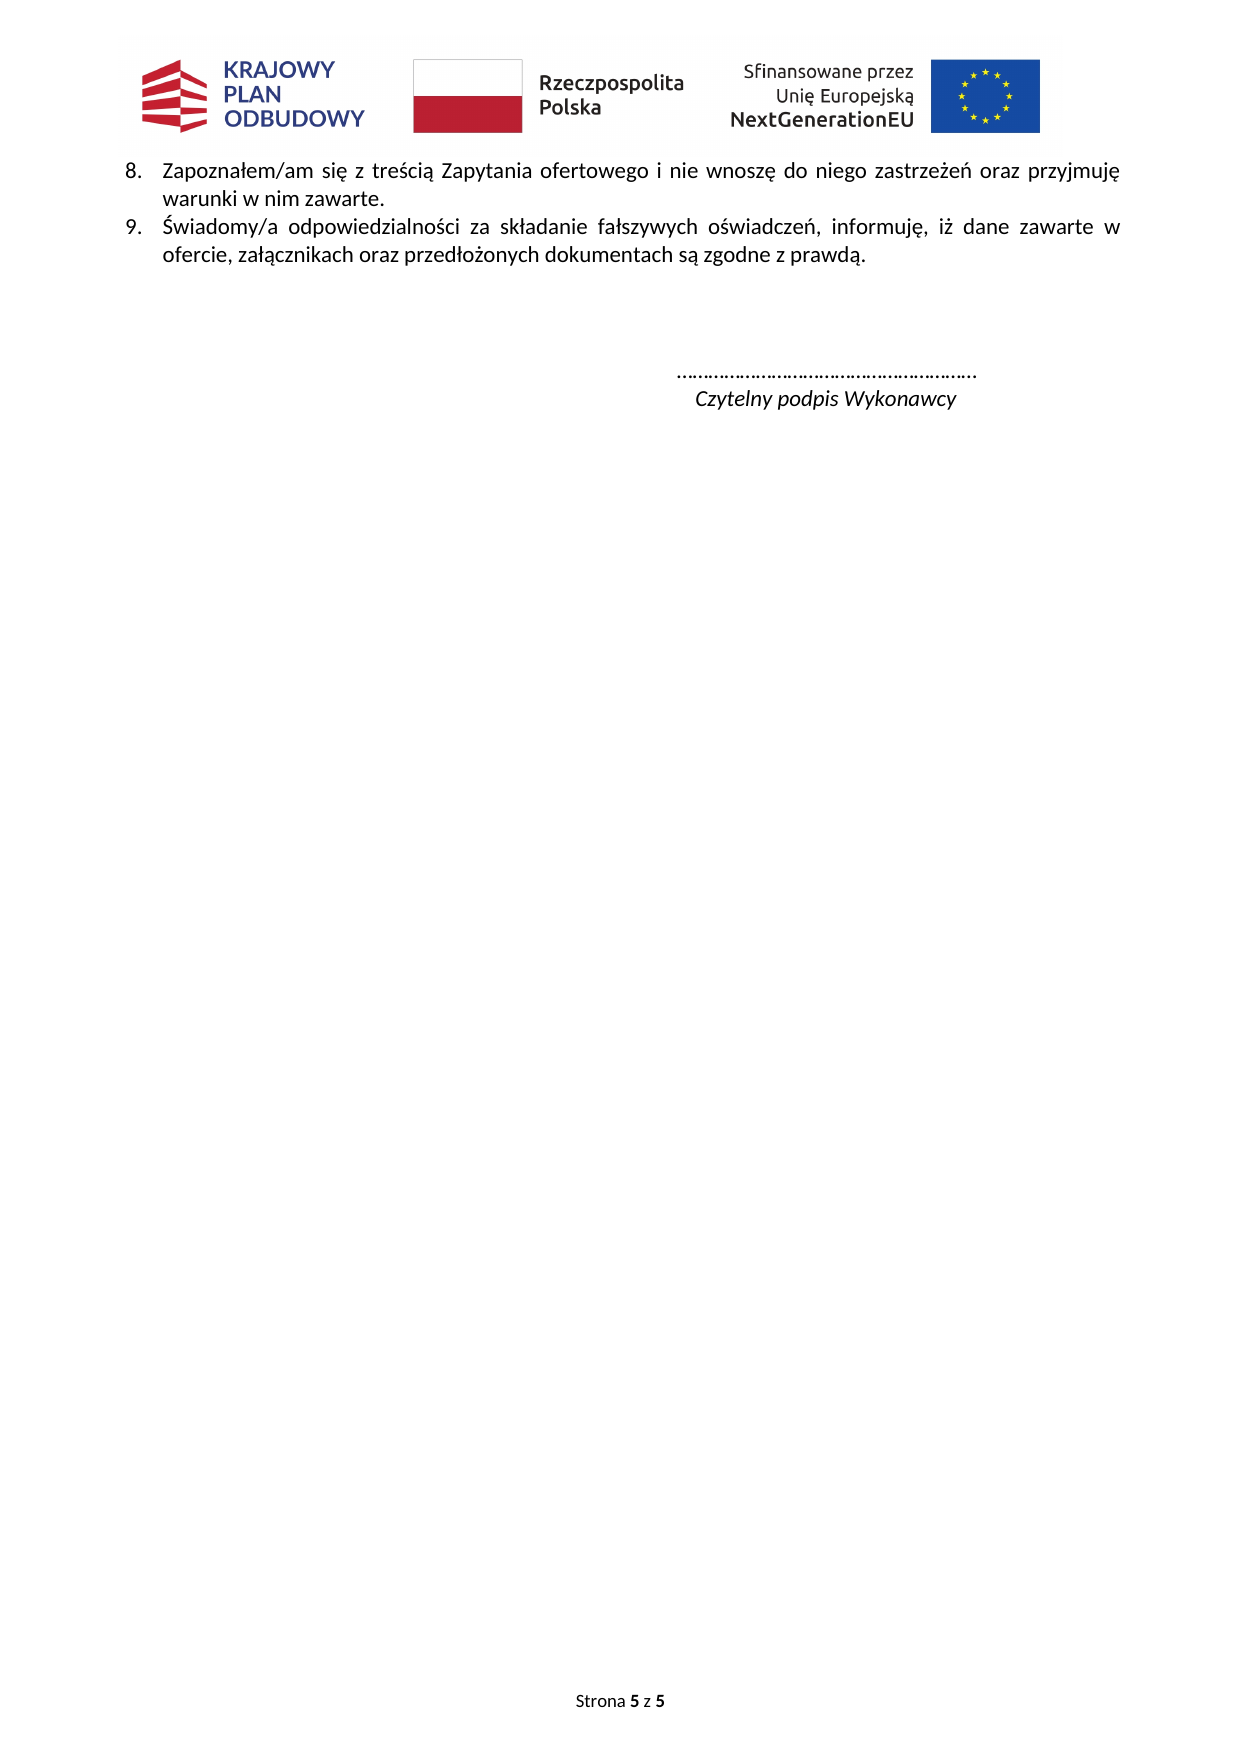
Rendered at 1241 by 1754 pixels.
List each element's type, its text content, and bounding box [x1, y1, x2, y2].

list Zapoznałem/am się z treścią Zapytania ofertowego i nie wnoszę do niego zastrzeżeń oraz przyjmuję warunki w nim zawarte. [125, 156, 1122, 212]
text Czytelny podpis Wykonawcy [118, 384, 1122, 412]
picture [118, 35, 1064, 157]
text ………………………………………………… [118, 356, 1122, 384]
list Świadomy/a odpowiedzialności za składanie fałszywych oświadczeń, informuję, iż dane zawarte w ofercie, załącznikach oraz przedłożonych dokumentach są zgodne z prawdą. [125, 212, 1122, 268]
